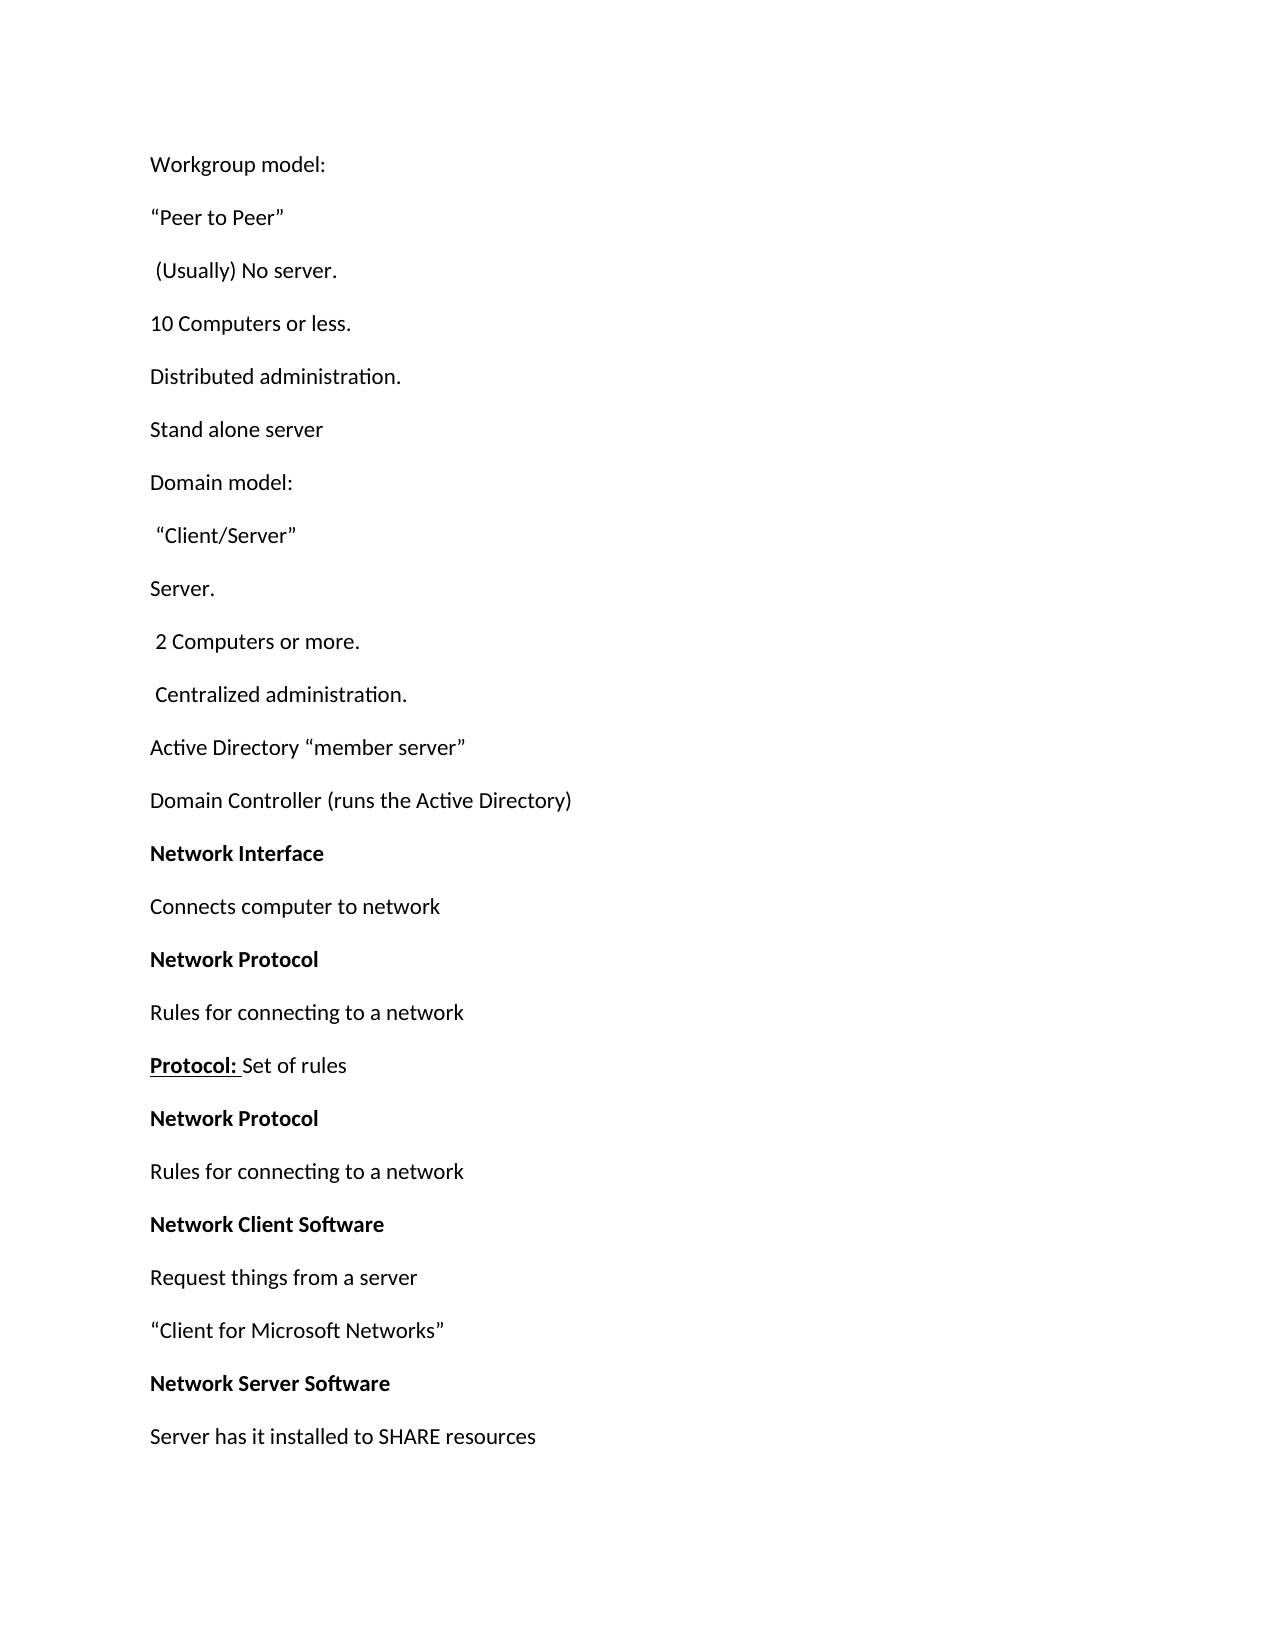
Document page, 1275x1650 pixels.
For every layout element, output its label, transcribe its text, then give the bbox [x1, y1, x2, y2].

text “Client for Microsoft Networks” [150, 1316, 1125, 1344]
text Active Directory “member server” [150, 733, 1125, 761]
text Distributed administration. [150, 362, 1125, 390]
text 10 Computers or less. [150, 309, 1125, 337]
text Network Interface [150, 839, 1125, 867]
text Request things from a server [150, 1263, 1125, 1291]
text Network Client Software [150, 1210, 1125, 1238]
text Rules for connecting to a network [150, 1157, 1125, 1185]
text Connects computer to network [150, 892, 1125, 920]
text Domain model: [150, 468, 1125, 496]
text Server. [150, 574, 1125, 602]
text Centralized administration. [150, 680, 1125, 708]
text Network Server Software [150, 1369, 1125, 1397]
text Stand alone server [150, 415, 1125, 443]
text Network Protocol [150, 945, 1125, 973]
text “Client/Server” [150, 521, 1125, 549]
text Server has it installed to SHARE resources [150, 1422, 1125, 1451]
text 2 Computers or more. [150, 627, 1125, 655]
text Rules for connecting to a network [150, 998, 1125, 1026]
text Protocol: Set of rules [150, 1051, 1125, 1079]
text Network Protocol [150, 1104, 1125, 1132]
text “Peer to Peer” [150, 203, 1125, 231]
text (Usually) No server. [150, 256, 1125, 284]
text Workgroup model: [150, 150, 1125, 178]
text Domain Controller (runs the Active Directory) [150, 786, 1125, 814]
